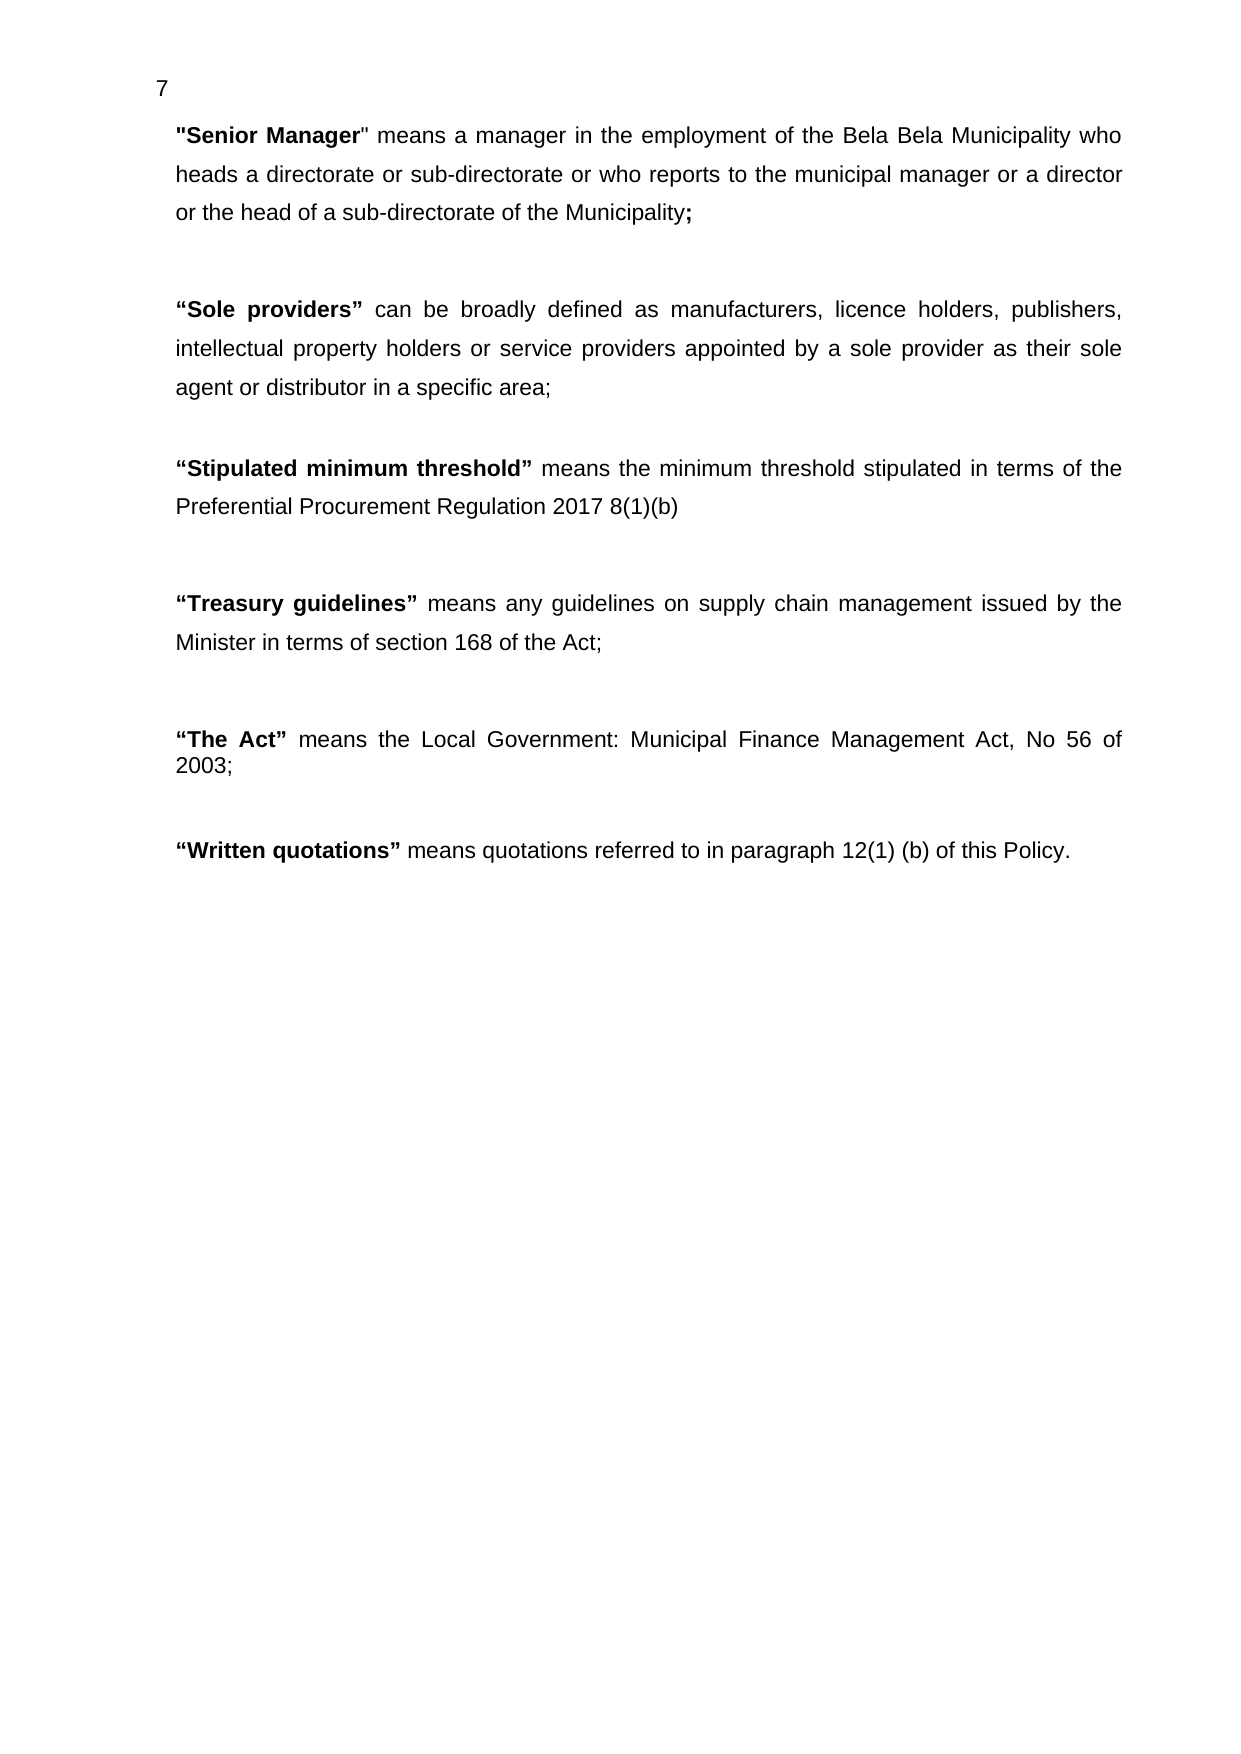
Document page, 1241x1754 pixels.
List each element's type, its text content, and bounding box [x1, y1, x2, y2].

text “Treasury guidelines” means any guidelines on supply chain management issued by the Minister in terms of section 168 of the Act; [175, 590, 1123, 655]
text "Senior Manager" means a manager in the employment of the Bela Bela Municipality who heads a directorate or sub-directorate or who reports to the municipal manager or a director or the head of a sub-directorate of the Municipality; [175, 122, 1123, 226]
text “Sole providers” can be broadly defined as manufacturers, licence holders, publishers, intellectual property holders or service providers appointed by a sole provider as their sole agent or distributor in a specific area; [175, 296, 1123, 400]
text “The Act” means the Local Government: Municipal Finance Management Act, No 56 of 2003; [175, 726, 1123, 778]
text “Written quotations” means quotations referred to in paragraph 12(1) (b) of this Policy. [175, 837, 1123, 863]
text “Stipulated minimum threshold” means the minimum threshold stipulated in terms of the Preferential Procurement Regulation 2017 8(1)(b) [175, 454, 1123, 519]
